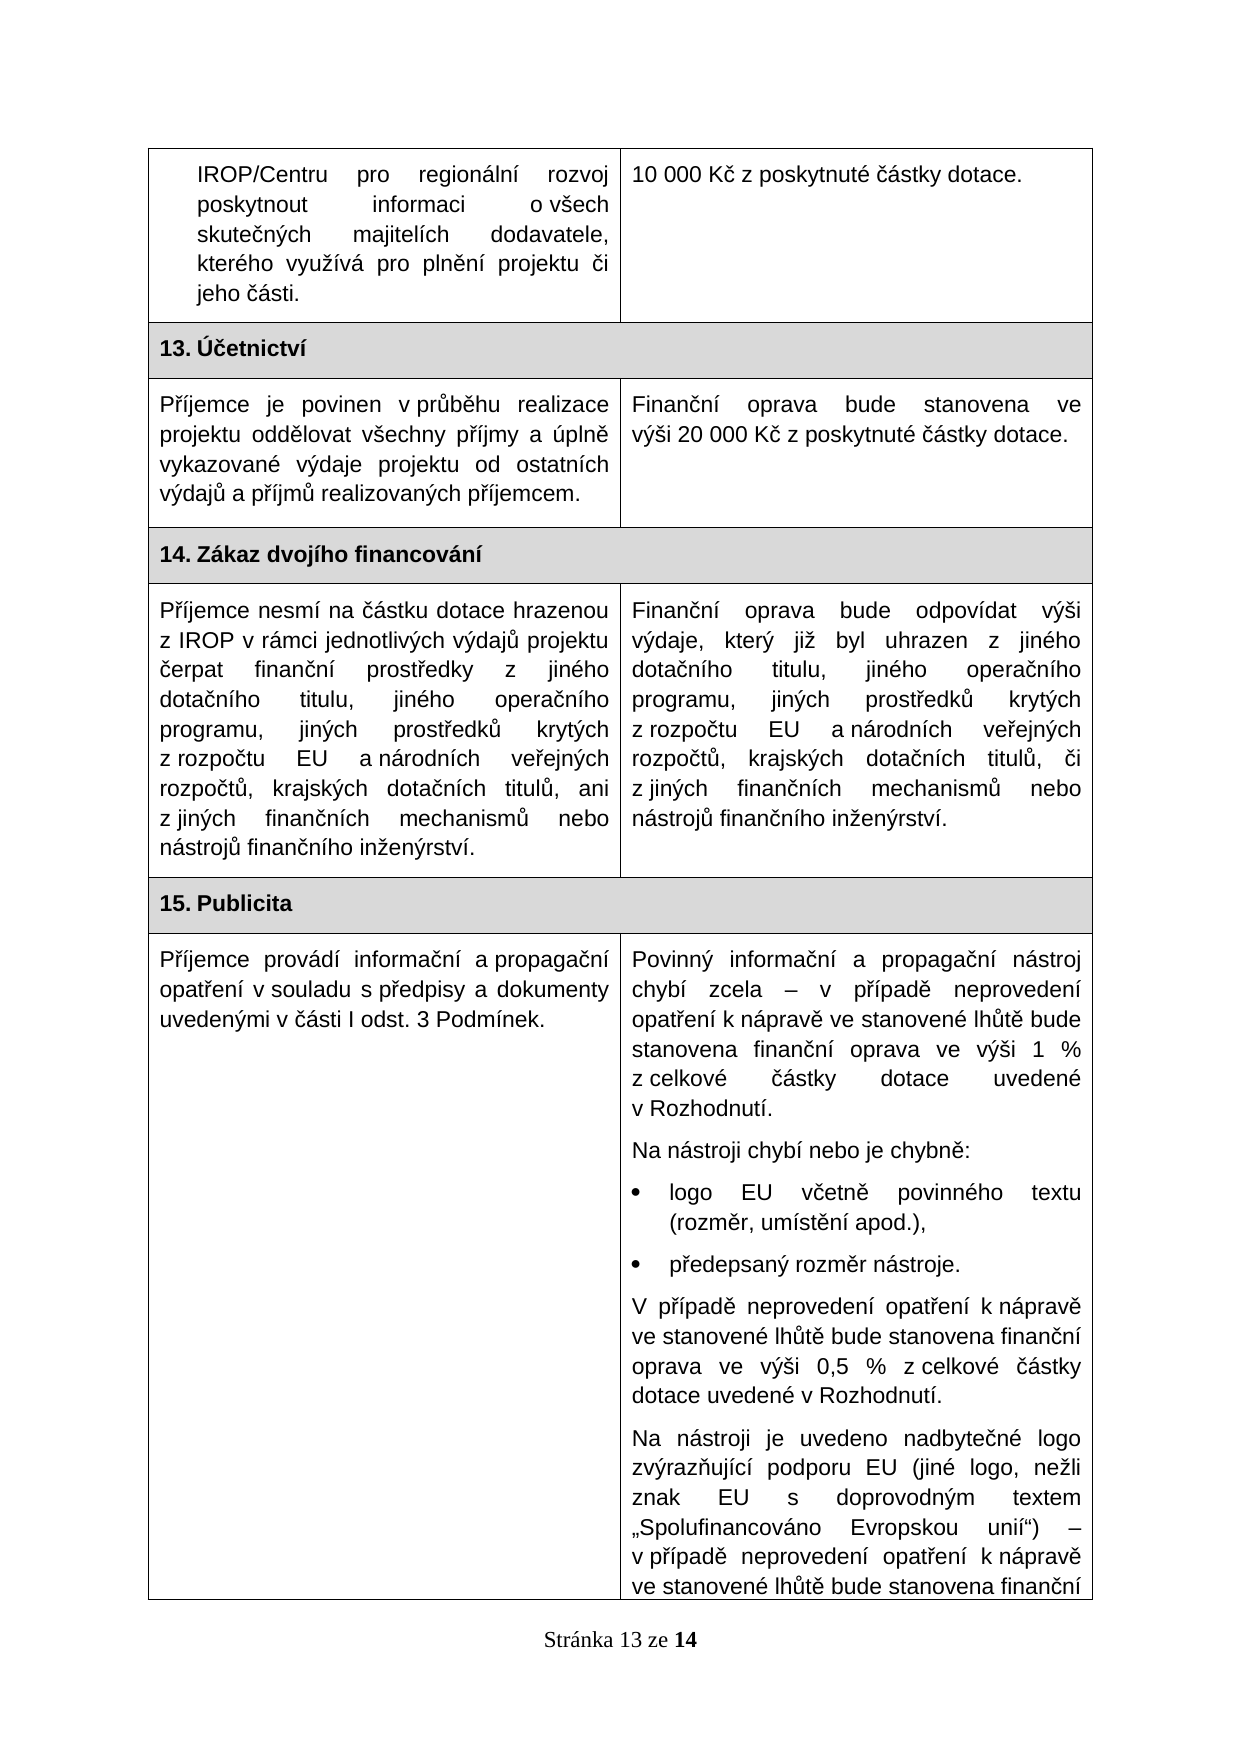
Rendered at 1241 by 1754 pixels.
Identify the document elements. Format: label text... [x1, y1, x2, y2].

table_cell Příjemce je povinen v průběhu realizace projektu oddělovat všechny příjmy a úplně vykazované výdaje projektu od ostatních výdajů a příjmů realizovaných příjemcem. [149, 379, 620, 527]
table_cell Zákaz dvojího financování [149, 528, 1092, 583]
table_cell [149, 149, 620, 322]
table_cell Finanční oprava bude odpovídat výši výdaje, který již byl uhrazen z jiného dotačního titulu, jiného operačního programu, jiných prostředků krytých z rozpočtu EU a národních veřejných rozpočtů, krajských dotačních titulů, či z jiných finančních mechanismů nebo nástrojů finančního inženýrství. [621, 584, 1092, 877]
table_cell Finanční oprava bude stanovena ve výši 20 000 Kč z poskytnuté částky dotace. [621, 379, 1092, 527]
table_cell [149, 934, 620, 1599]
table_cell Publicita [149, 878, 1092, 933]
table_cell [621, 149, 1092, 322]
table_cell Příjemce nesmí na částku dotace hrazenou z IROP v rámci jednotlivých výdajů projektu čerpat finanční prostředky z jiného dotačního titulu, jiného operačního programu, jiných prostředků krytých z rozpočtu EU a národních veřejných rozpočtů, krajských dotačních titulů, ani z jiných finančních mechanismů nebo nástrojů finančního inženýrství. [149, 584, 620, 877]
table_cell Účetnictví [149, 323, 1092, 378]
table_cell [621, 934, 1092, 1599]
